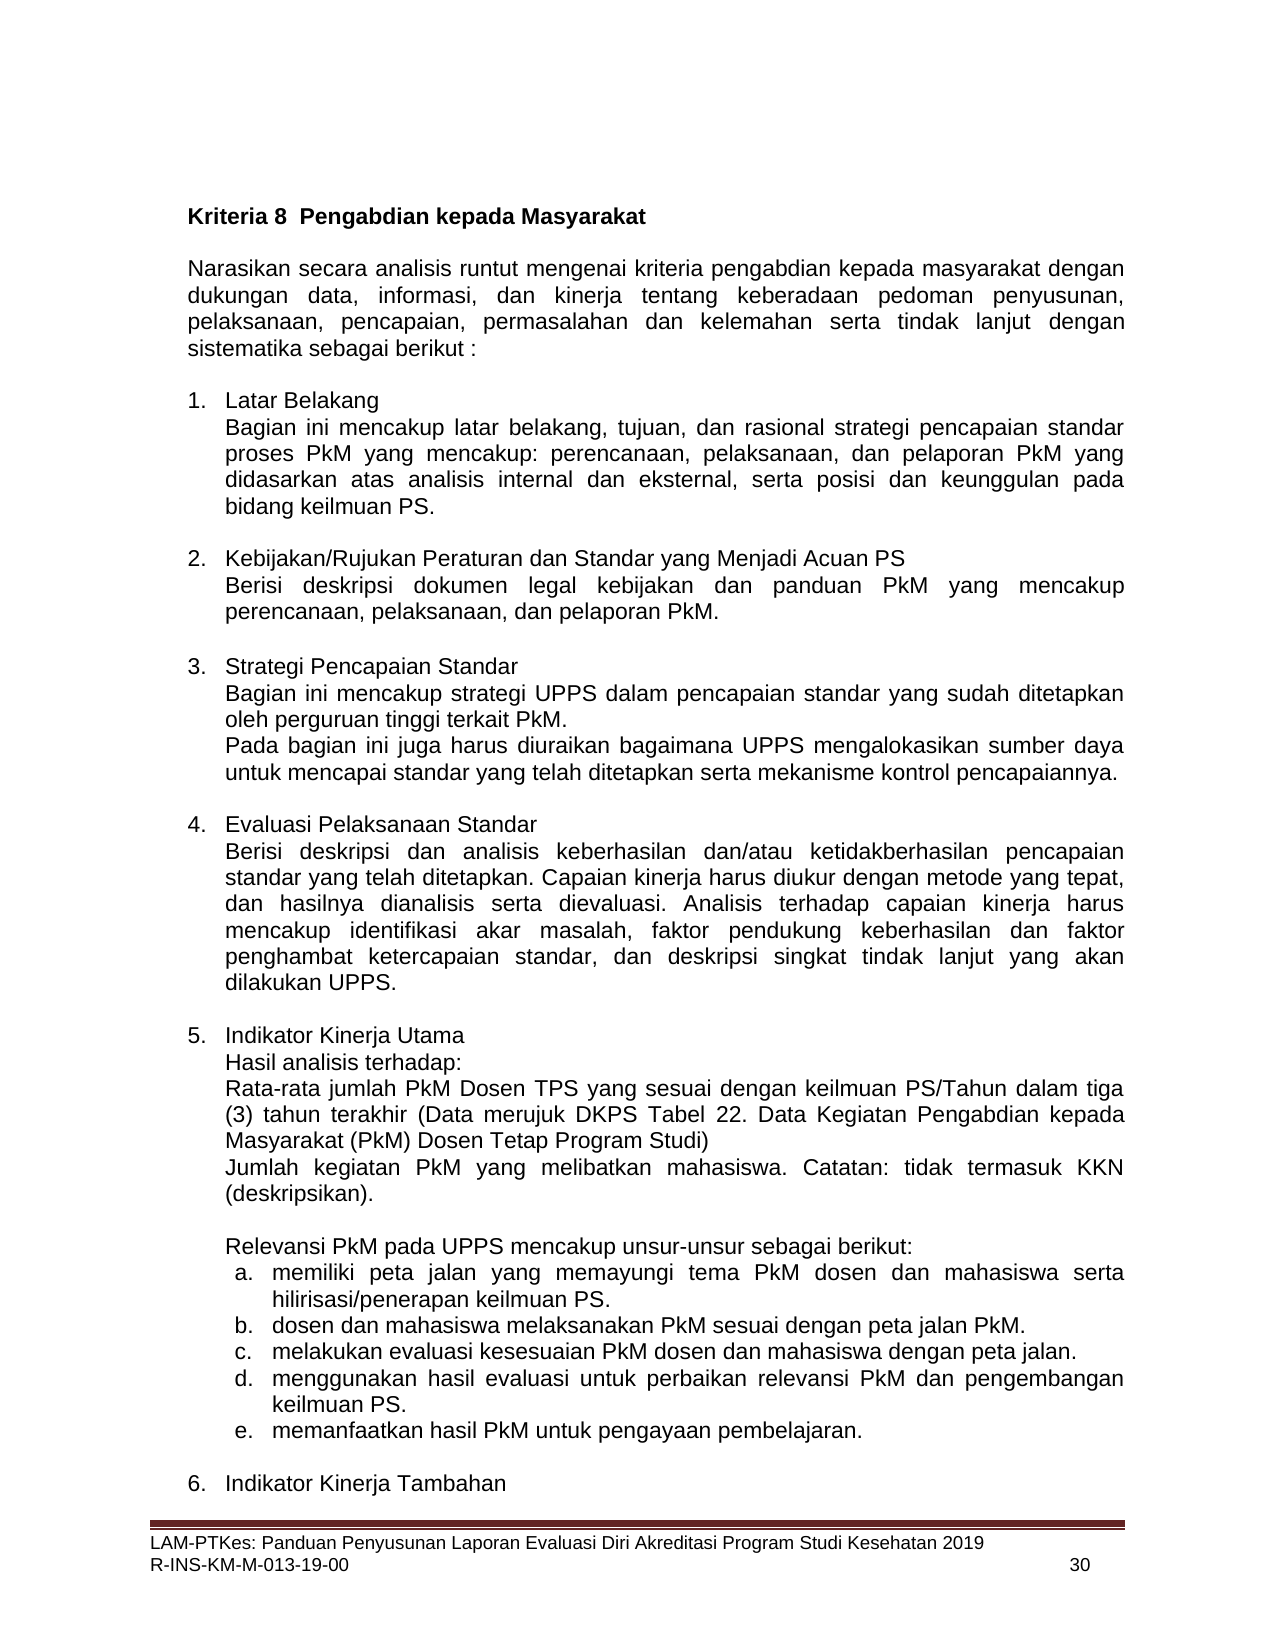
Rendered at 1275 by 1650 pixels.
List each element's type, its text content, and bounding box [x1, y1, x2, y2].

text Berisi deskripsi dokumen legal kebijakan dan panduan PkM yang mencakup perencanaan, pelaksanaan, dan pelaporan PkM. [225, 572, 1125, 624]
text Berisi deskripsi dan analisis keberhasilan dan/atau ketidakberhasilan pencapaian standar yang telah ditetapkan. Capaian kinerja harus diukur dengan metode yang tepat, dan hasilnya dianalisis serta dievaluasi. Analisis terhadap capaian kinerja harus mencakup identifikasi akar masalah, faktor pendukung keberhasilan dan faktor penghambat ketercapaian standar, dan deskripsi singkat tindak lanjut yang akan dilakukan UPPS. [225, 838, 1125, 996]
subtitle Kriteria 8 Pengabdian kepada Masyarakat [187, 203, 1125, 229]
text Pada bagian ini juga harus diuraikan bagaimana UPPS mengalokasikan sumber daya untuk mencapai standar yang telah ditetapkan serta mekanisme kontrol pencapaiannya. [225, 732, 1125, 785]
list Strategi Pencapaian Standar [187, 653, 1125, 679]
list Indikator Kinerja Tambahan [187, 1470, 1125, 1496]
list menggunakan hasil evaluasi untuk perbaikan relevansi PkM dan pengembangan keilmuan PS. [234, 1365, 1125, 1417]
list melakukan evaluasi kesesuaian PkM dosen dan mahasiswa dengan peta jalan. [234, 1338, 1125, 1365]
text Bagian ini mencakup latar belakang, tujuan, dan rasional strategi pencapaian standar proses PkM yang mencakup: perencanaan, pelaksanaan, dan pelaporan PkM yang didasarkan atas analisis internal dan eksternal, serta posisi dan keunggulan pada bidang keilmuan PS. [225, 413, 1125, 519]
text Narasikan secara analisis runtut mengenai kriteria pengabdian kepada masyarakat dengan dukungan data, informasi, dan kinerja tentang keberadaan pedoman penyusunan, pelaksanaan, pencapaian, permasalahan dan kelemahan serta tindak lanjut dengan sistematika sebagai berikut : [187, 255, 1125, 361]
list Latar Belakang [187, 387, 1125, 413]
list dosen dan mahasiswa melaksanakan PkM sesuai dengan peta jalan PkM. [234, 1312, 1125, 1338]
list memiliki peta jalan yang memayungi tema PkM dosen dan mahasiswa serta hilirisasi/penerapan keilmuan PS. [234, 1259, 1125, 1312]
list Kebijakan/Rujukan Peraturan dan Standar yang Menjadi Acuan PS [187, 545, 1125, 572]
list memanfaatkan hasil PkM untuk pengayaan pembelajaran. [234, 1417, 1125, 1444]
list Evaluasi Pelaksanaan Standar [187, 811, 1125, 838]
text Rata-rata jumlah PkM Dosen TPS yang sesuai dengan keilmuan PS/Tahun dalam tiga (3) tahun terakhir (Data merujuk DKPS Tabel 22. Data Kegiatan Pengabdian kepada Masyarakat (PkM) Dosen Tetap Program Studi) [225, 1075, 1125, 1154]
text Jumlah kegiatan PkM yang melibatkan mahasiswa. Catatan: tidak termasuk KKN (deskripsikan). [225, 1154, 1125, 1207]
text Relevansi PkM pada UPPS mencakup unsur-unsur sebagai berikut: [225, 1233, 1125, 1259]
list Indikator Kinerja Utama [187, 1022, 1125, 1048]
text Bagian ini mencakup strategi UPPS dalam pencapaian standar yang sudah ditetapkan oleh perguruan tinggi terkait PkM. [225, 679, 1125, 732]
text Hasil analisis terhadap: [225, 1048, 1125, 1075]
